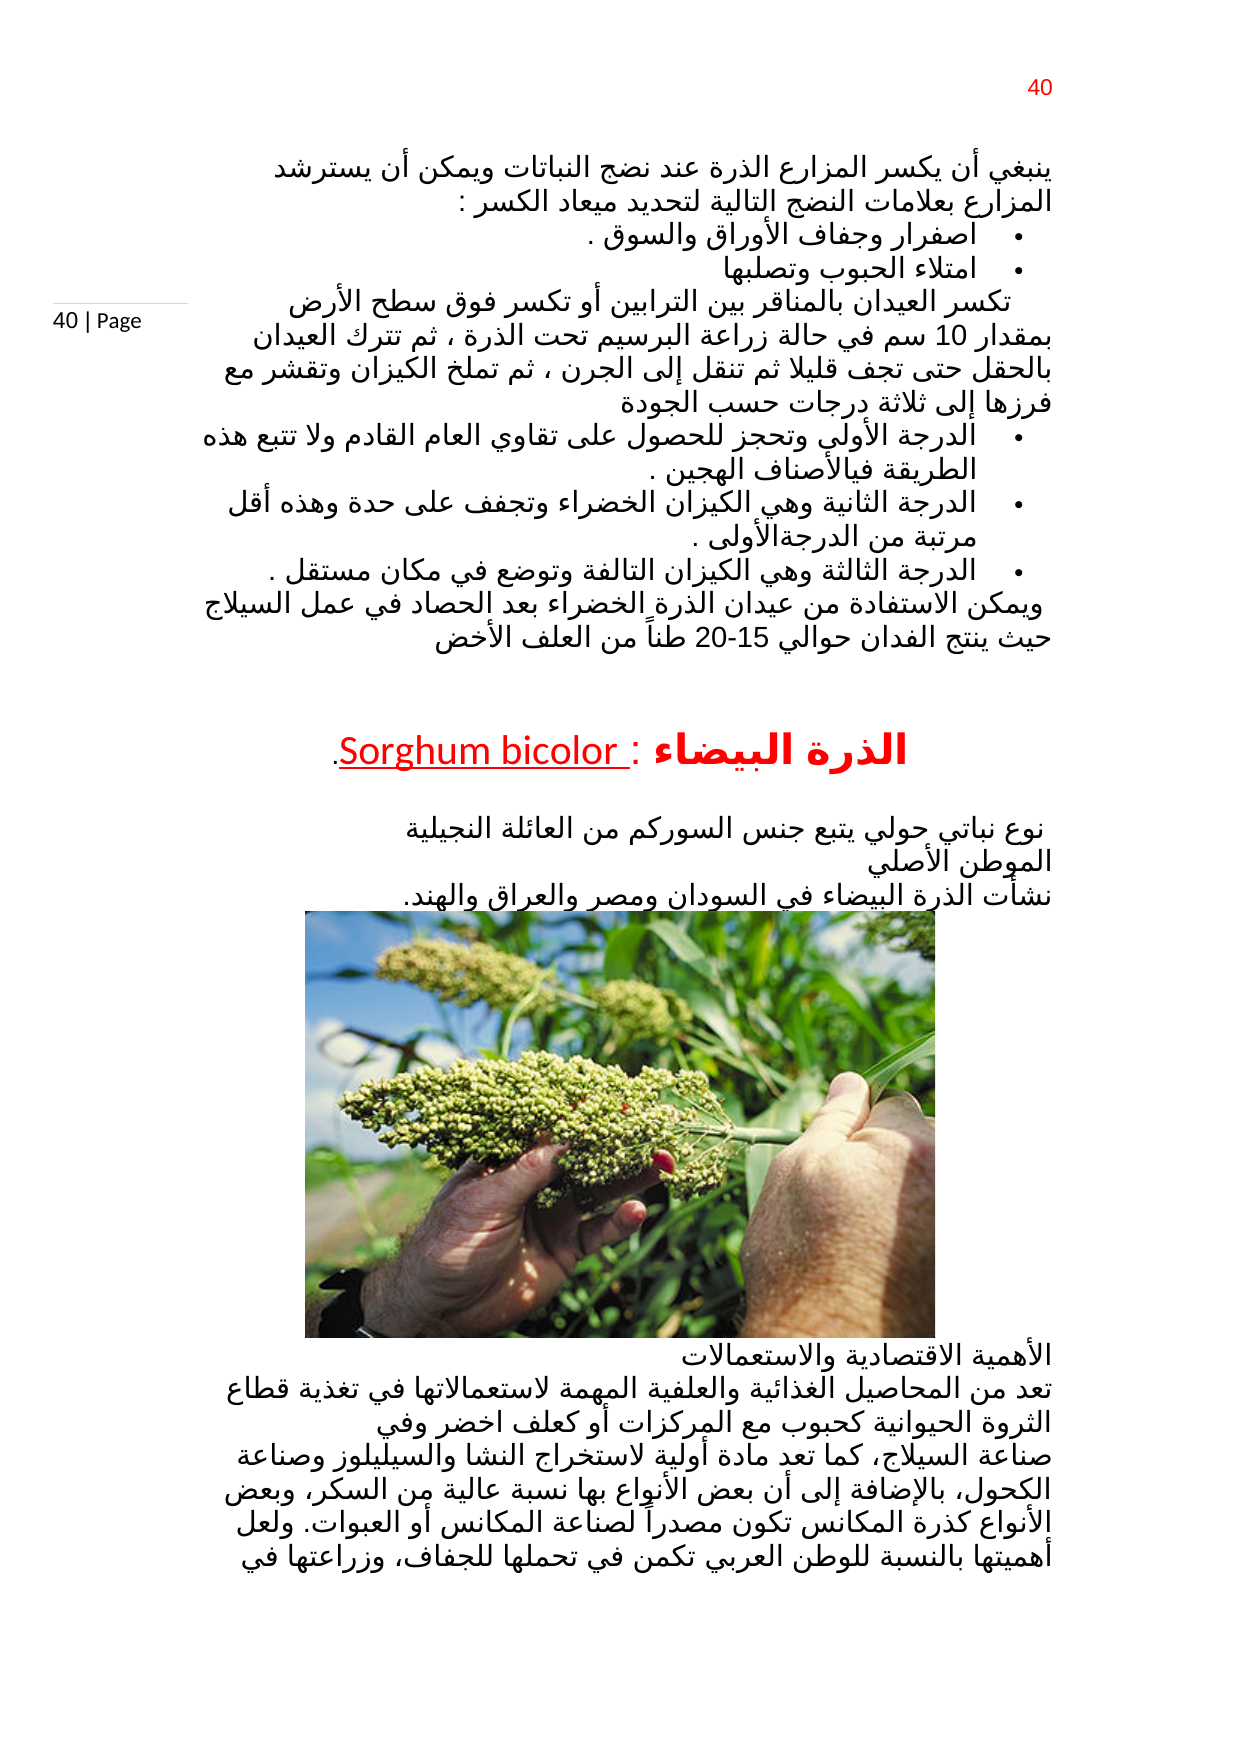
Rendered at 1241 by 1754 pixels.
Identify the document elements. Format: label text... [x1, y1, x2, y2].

list اصفرار وجفاف الأوراق والسوق . [187, 217, 1015, 251]
text ويمكن الاستفادة من عيدان الذرة الخضراء بعد الحصاد في عمل السيلاج حيث ينتج الفدان حوالي 15-20 طناً من العلف الأخض [187, 586, 1053, 653]
list الدرجة الثالثة وهي الكيزان التالفة وتوضع في مكان مستقل . [187, 552, 1015, 586]
list امتلاء الحبوب وتصلبها [187, 251, 1015, 284]
text ينبغي أن يكسر المزارع الذرة عند نضج النباتات ويمكن أن يسترشد المزارع بعلامات النضج التالية لتحديد ميعاد الكسر : [187, 150, 1053, 217]
picture [305, 911, 935, 1338]
text الذرة البيضاء : Sorghum bicolor. [187, 724, 1053, 775]
list الدرجة الأولى وتحجز للحصول على تقاوي العام القادم ولا تتبع هذه الطريقة فيالأصناف الهجين . [187, 418, 1015, 485]
text نشأت الذرة البيضاء في السودان ومصر والعراق والهند. [187, 878, 1053, 911]
text تكسر العيدان بالمناقر بين الترابين أو تكسر فوق سطح الأرض بمقدار 10 سم في حالة زراعة البرسيم تحت الذرة ، ثم تترك العيدان بالحقل حتى تجف قليلا ثم تنقل إلى الجرن ، ثم تملخ الكيزان وتقشر مع فرزها إلى ثلاثة درجات حسب الجودة [187, 284, 1053, 418]
text نوع نباتي حولي يتبع جنس السوركم من العائلة النجيلية [187, 811, 1053, 844]
text الأهمية الاقتصادية والاستعمالات [187, 1337, 1053, 1371]
list الدرجة الثانية وهي الكيزان الخضراء وتجفف على حدة وهذه أقل مرتبة من الدرجةالأولى . [187, 485, 1015, 552]
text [187, 1371, 1053, 1572]
text الموطن الأصلي [187, 844, 1053, 878]
